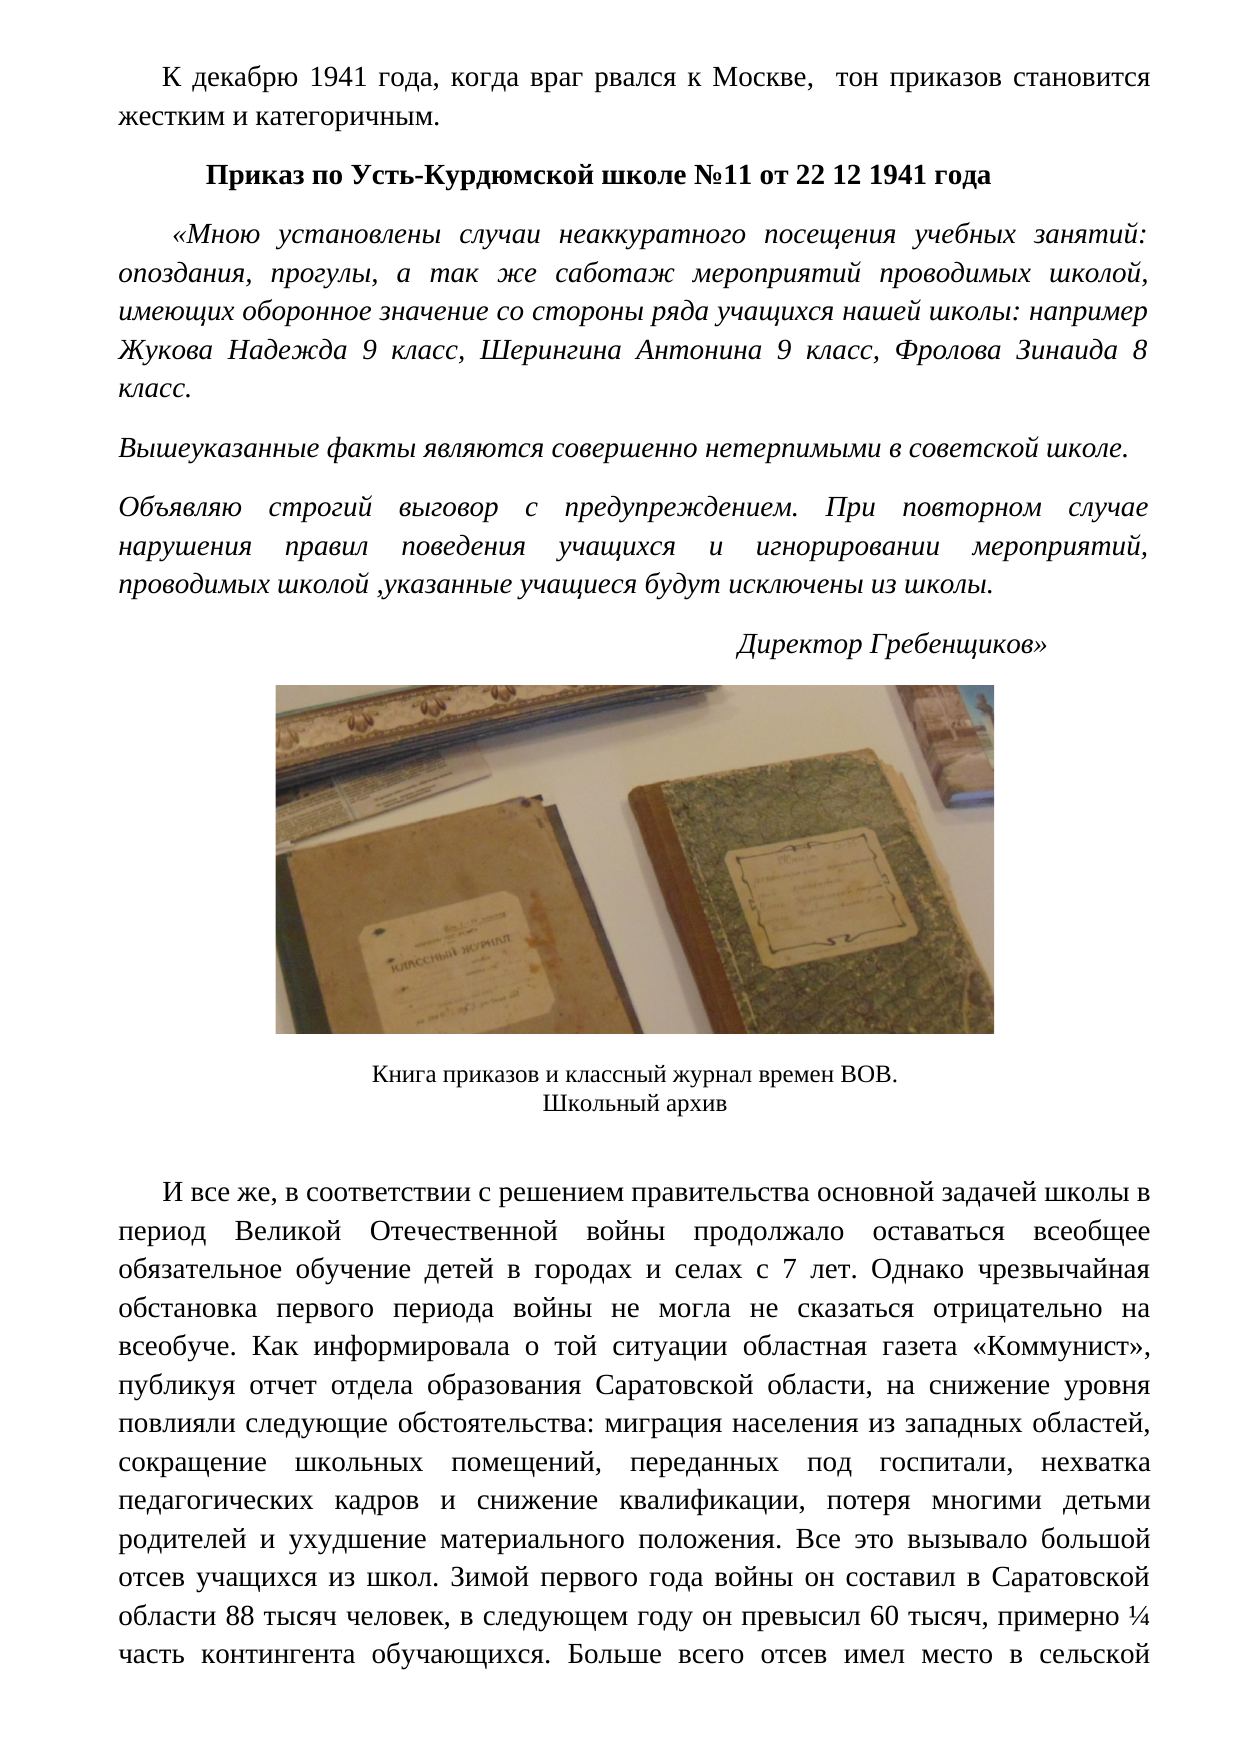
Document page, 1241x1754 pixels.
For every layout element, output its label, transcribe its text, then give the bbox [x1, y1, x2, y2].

text Книга приказов и классный журнал времен ВОВ. [118, 1059, 1152, 1088]
text Школьный архив [118, 1088, 1152, 1117]
text «Мною установлены случаи неаккуратного посещения учебных занятий: опоздания, прогулы, а так же саботаж мероприятий проводимых школой, имеющих оборонное значение со стороны ряда учащихся нашей школы: например Жукова Надежда 9 класс, Шерингина Антонина 9 класс, Фролова Зинаида 8 класс. [118, 216, 1152, 404]
text К декабрю 1941 года, когда враг рвался к Москве, тон приказов становится жестким и категоричным. [118, 59, 1152, 131]
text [118, 1174, 1152, 1670]
picture [275, 685, 995, 1034]
text Приказ по Усть-Курдюмской школе №11 от 22 12 1941 года [118, 157, 1152, 191]
text Директор Гребенщиков» [118, 626, 1152, 659]
text Объявляю строгий выговор с предупреждением. При повторном случае нарушения правил поведения учащихся и игнорировании мероприятий, проводимых школой ,указанные учащиеся будут исключены из школы. [118, 489, 1152, 600]
text Вышеуказанные факты являются совершенно нетерпимыми в советской школе. [118, 430, 1152, 463]
